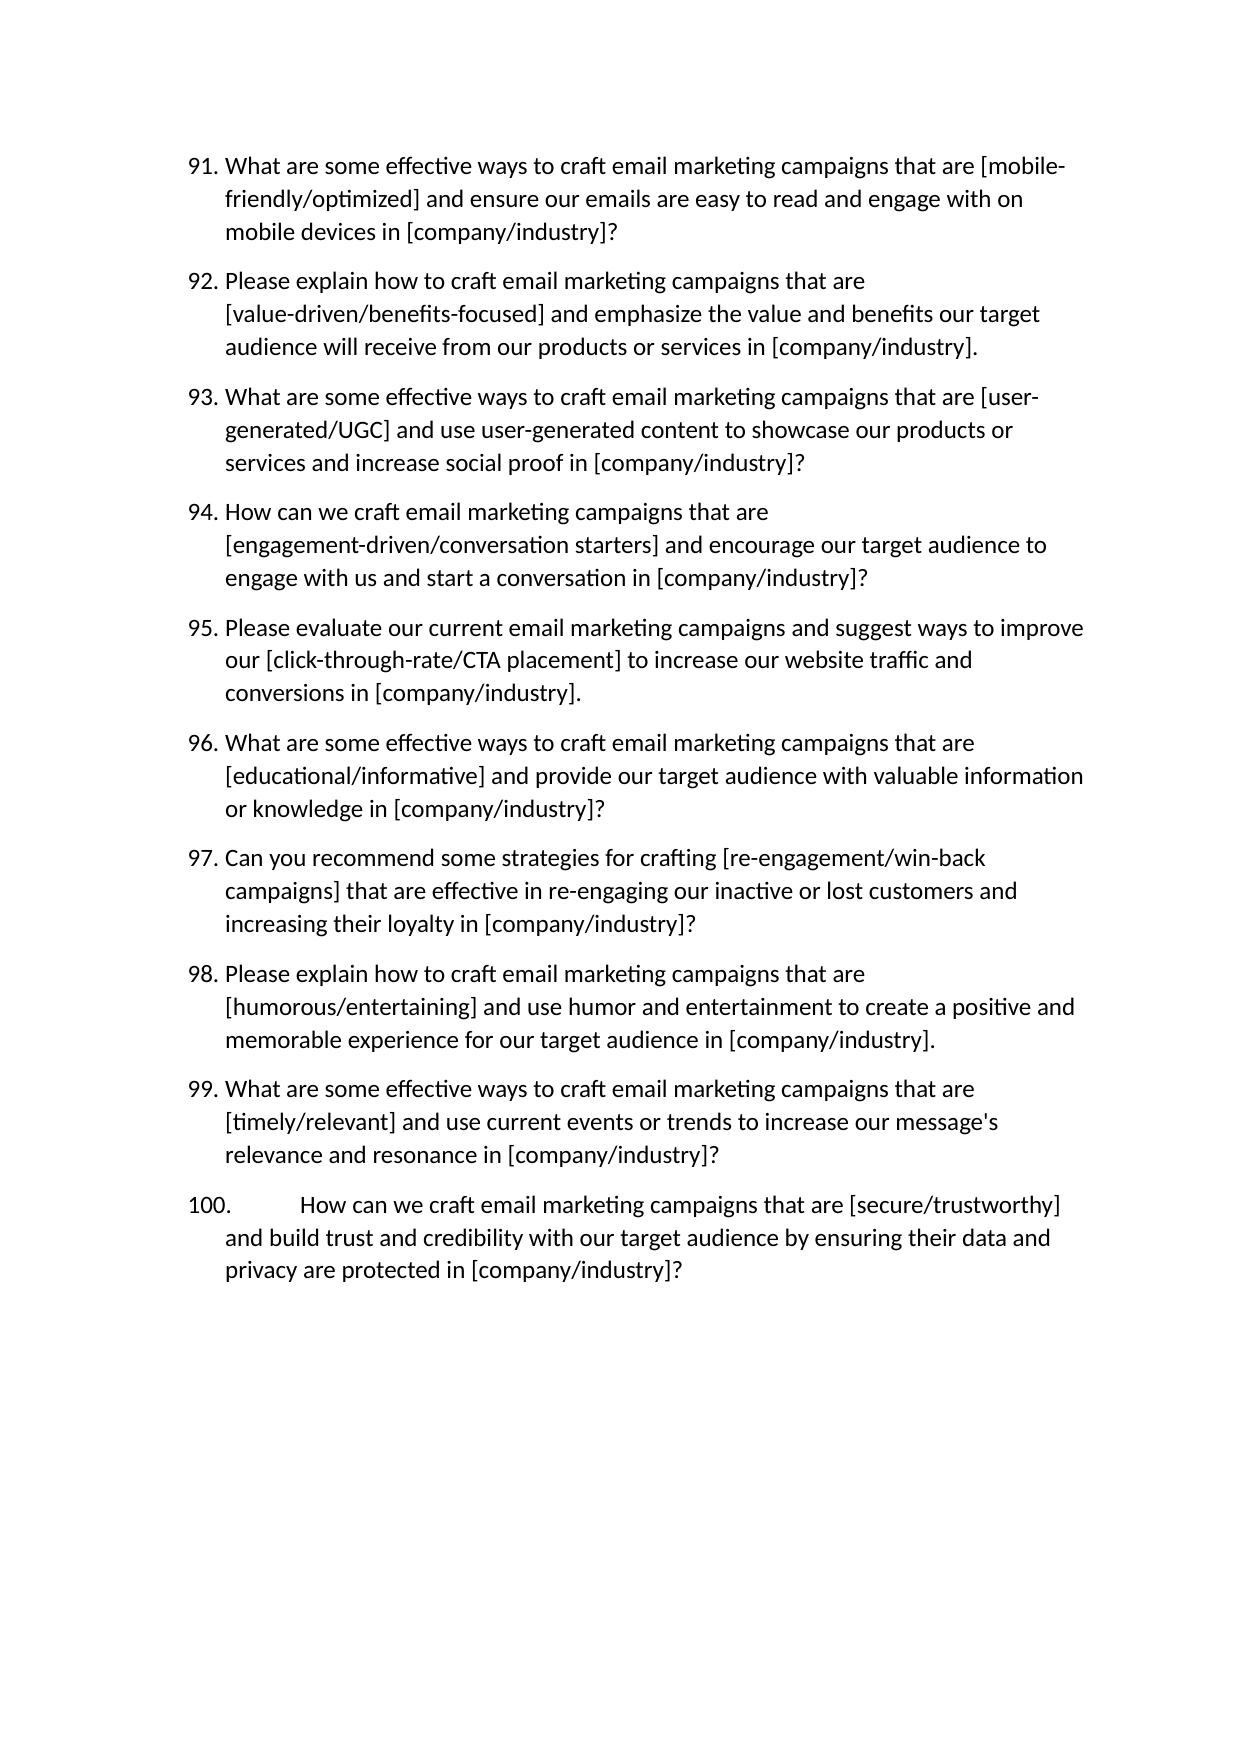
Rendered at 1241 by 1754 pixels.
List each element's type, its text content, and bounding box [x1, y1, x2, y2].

list What are some effective ways to craft email marketing campaigns that are [user-generated/UGC] and use user-generated content to showcase our products or services and increase social proof in [company/industry]? [187, 381, 1090, 477]
list Can you recommend some strategies for crafting [re-engagement/win-back campaigns] that are effective in re-engaging our inactive or lost customers and increasing their loyalty in [company/industry]? [187, 842, 1090, 939]
list How can we craft email marketing campaigns that are [secure/trustworthy] and build trust and credibility with our target audience by ensuring their data and privacy are protected in [company/industry]? [187, 1189, 1090, 1285]
list What are some effective ways to craft email marketing campaigns that are [timely/relevant] and use current events or trends to increase our message's relevance and resonance in [company/industry]? [187, 1073, 1090, 1170]
list Please explain how to craft email marketing campaigns that are [value-driven/benefits-focused] and emphasize the value and benefits our target audience will receive from our products or services in [company/industry]. [187, 265, 1090, 362]
list What are some effective ways to craft email marketing campaigns that are [mobile-friendly/optimized] and ensure our emails are easy to read and engage with on mobile devices in [company/industry]? [187, 150, 1090, 246]
list What are some effective ways to craft email marketing campaigns that are [educational/informative] and provide our target audience with valuable information or knowledge in [company/industry]? [187, 727, 1090, 823]
list Please evaluate our current email marketing campaigns and suggest ways to improve our [click-through-rate/CTA placement] to increase our website traffic and conversions in [company/industry]. [187, 612, 1090, 708]
list How can we craft email marketing campaigns that are [engagement-driven/conversation starters] and encourage our target audience to engage with us and start a conversation in [company/industry]? [187, 496, 1090, 593]
list Please explain how to craft email marketing campaigns that are [humorous/entertaining] and use humor and entertainment to create a positive and memorable experience for our target audience in [company/industry]. [187, 958, 1090, 1054]
